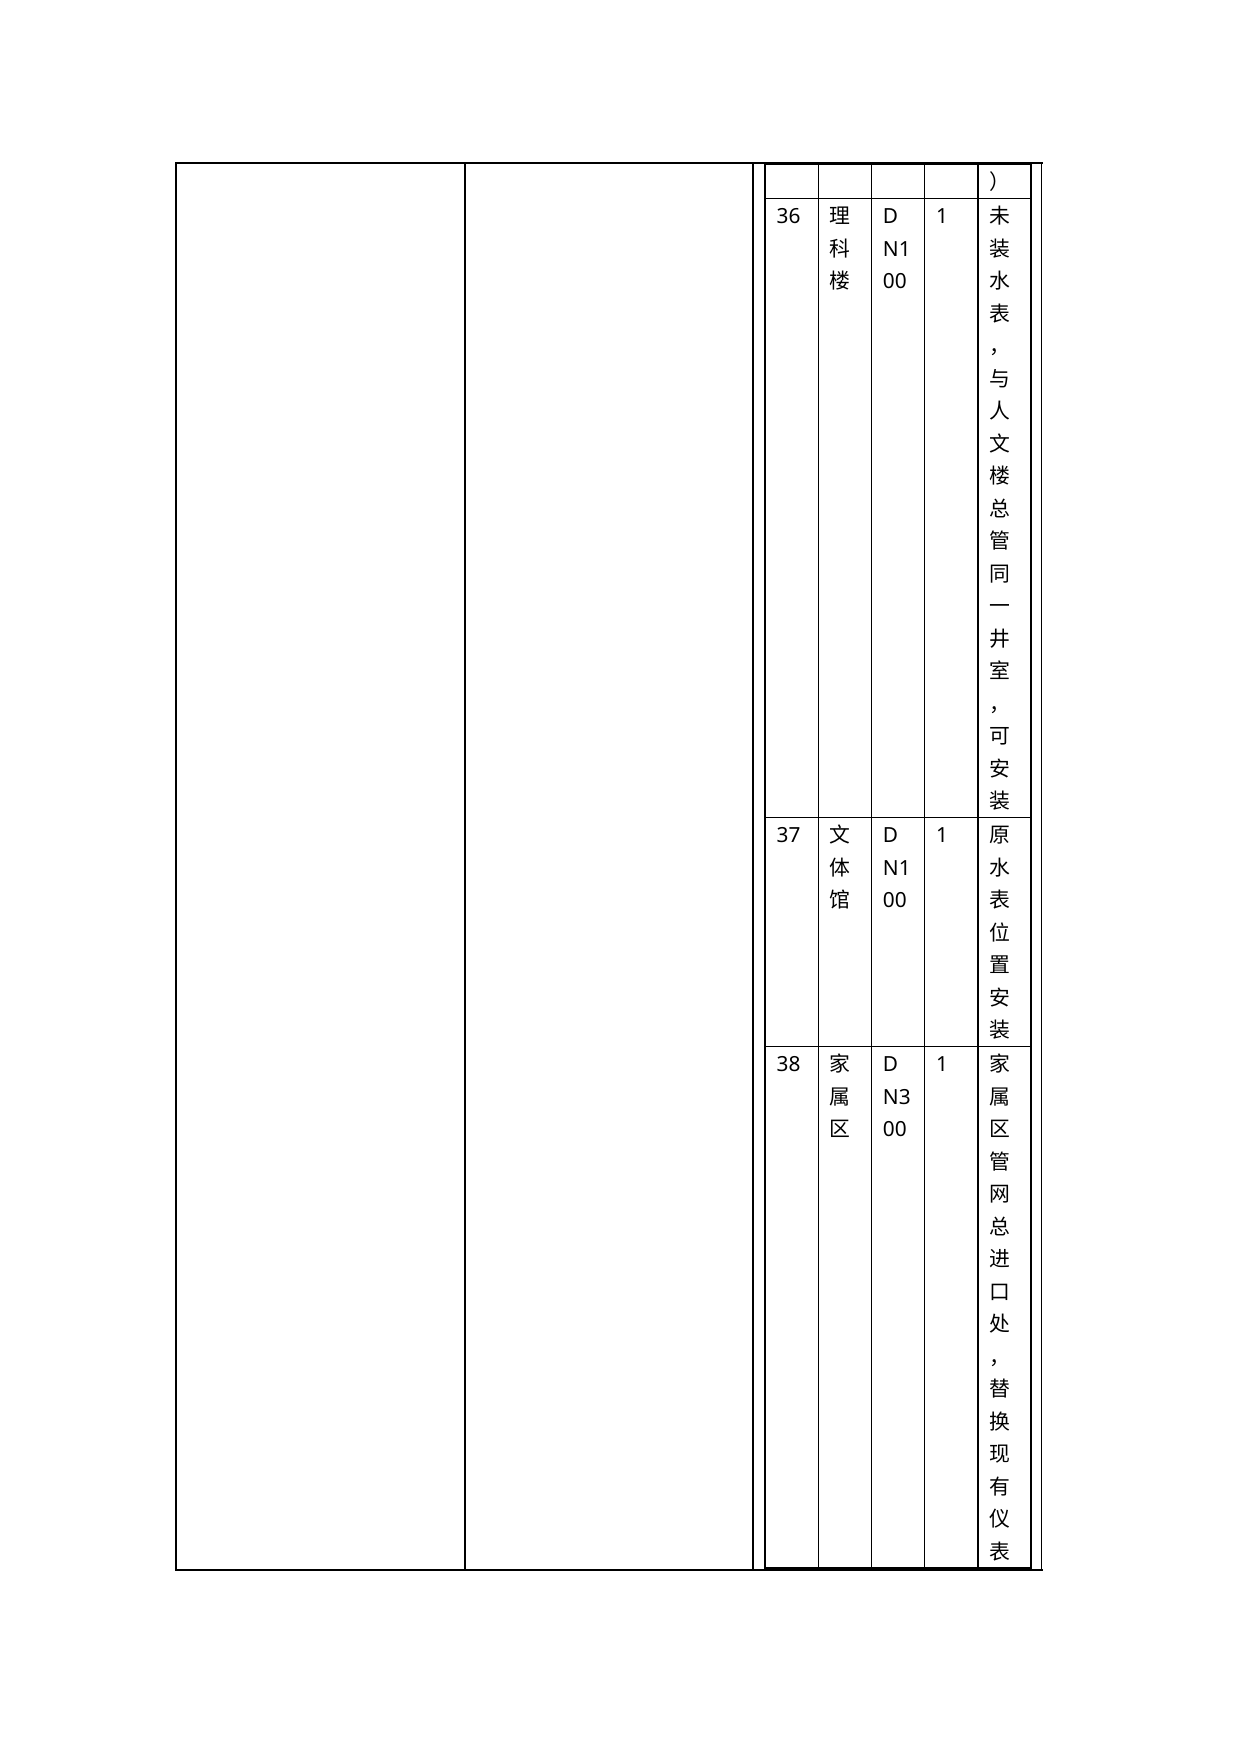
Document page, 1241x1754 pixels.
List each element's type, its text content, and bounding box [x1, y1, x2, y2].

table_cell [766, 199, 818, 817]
table_cell [466, 164, 752, 1569]
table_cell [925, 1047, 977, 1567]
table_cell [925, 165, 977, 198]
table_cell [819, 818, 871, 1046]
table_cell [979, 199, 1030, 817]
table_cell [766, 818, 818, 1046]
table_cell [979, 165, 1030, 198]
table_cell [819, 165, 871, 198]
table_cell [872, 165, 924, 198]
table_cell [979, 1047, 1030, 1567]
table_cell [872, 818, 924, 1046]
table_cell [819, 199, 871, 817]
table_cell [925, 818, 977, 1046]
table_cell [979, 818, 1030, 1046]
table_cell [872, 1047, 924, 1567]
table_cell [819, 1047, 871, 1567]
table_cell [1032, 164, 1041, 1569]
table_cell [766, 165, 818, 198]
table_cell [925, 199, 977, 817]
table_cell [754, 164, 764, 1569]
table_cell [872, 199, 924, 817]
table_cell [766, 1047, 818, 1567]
table_cell 1 [177, 164, 464, 1569]
